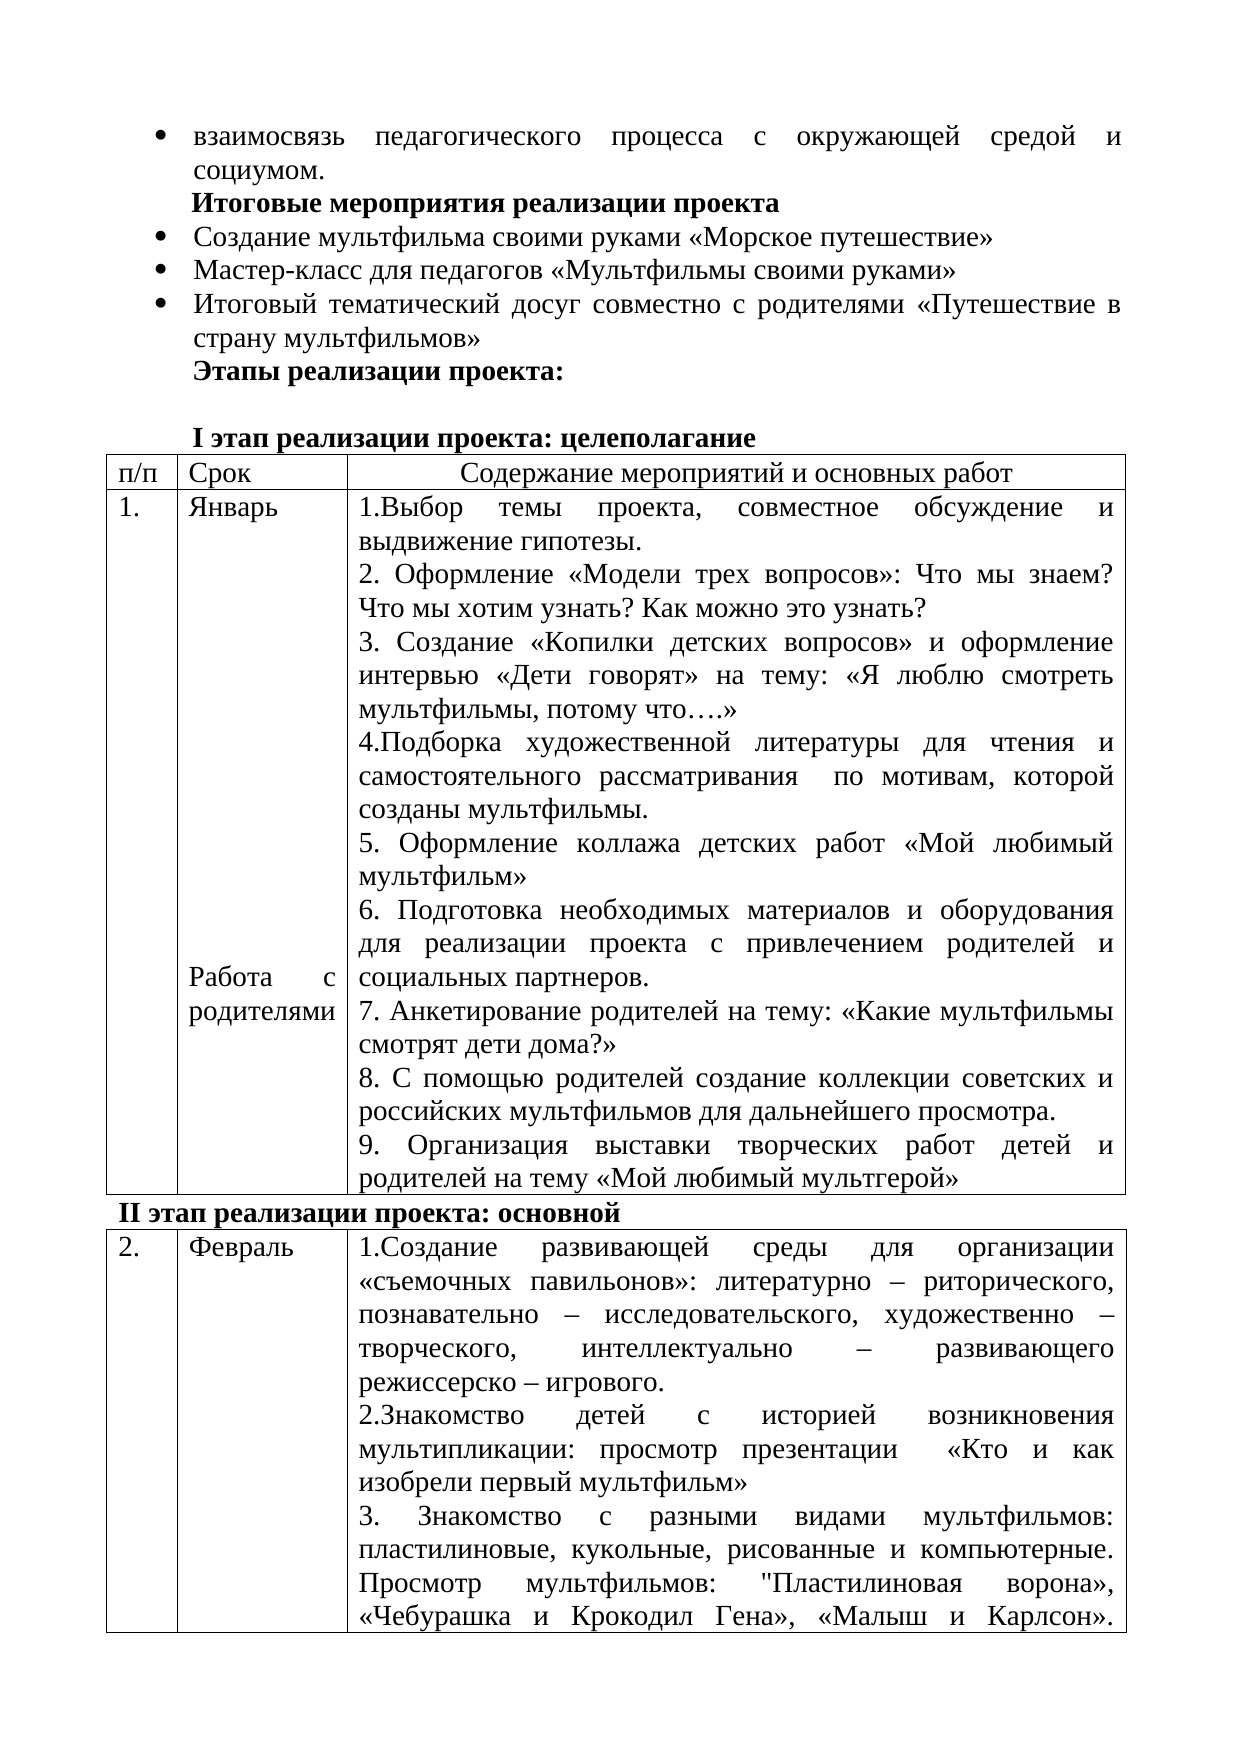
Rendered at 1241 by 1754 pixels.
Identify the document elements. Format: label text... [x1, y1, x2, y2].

text II этап реализации проекта: основной [118, 1195, 1122, 1228]
list Итоговый тематический досуг совместно с родителями «Путешествие в страну мультфильмов» [156, 286, 1122, 353]
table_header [178, 1230, 347, 1632]
table_header Срок [178, 455, 347, 488]
table_header Содержание мероприятий и основных работ [348, 455, 1125, 488]
text Этапы реализации проекта: [118, 353, 1122, 387]
list Мастер-класс для педагогов «Мультфильмы своими руками» [156, 252, 1122, 286]
list взаимосвязь педагогического процесса с окружающей средой и социумом. [156, 118, 1122, 185]
table_cell 1.Выбор темы проекта, совместное обсуждение и выдвижение гипотезы. 2. Оформление «Модели трех вопросов»: Что мы знаем? Что мы хотим узнать? Как можно это узнать? 3. Создание «Копилки детских вопросов» и оформление интервью «Дети говорят» на тему: «Я люблю смотреть мультфильмы, потому что….» 4.Подборка художественной литературы для чтения и самостоятельного рассматривания по мотивам, которой созданы мультфильмы. 5. Оформление коллажа детских работ «Мой любимый мультфильм» 6. Подготовка необходимых материалов и оборудования для реализации проекта с привлечением родителей и социальных партнеров. 7. Анкетирование родителей на тему: «Какие мультфильмы смотрят дети дома?» 8. С помощью родителей создание коллекции советских и российских мультфильмов для дальнейшего просмотра. 9. Организация выставки творческих работ детей и родителей на тему «Мой любимый мультгерой» [348, 490, 1125, 1194]
text Итоговые мероприятия реализации проекта [88, 185, 1122, 219]
table_cell 1. [107, 490, 177, 1194]
text I этап реализации проекта: целеполагание [118, 420, 1122, 454]
table_header п/п [107, 455, 177, 488]
list Создание мультфильма своими руками «Морское путешествие» [156, 219, 1122, 252]
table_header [348, 1230, 1126, 1632]
table_cell Январь Работа с родителями [178, 490, 347, 1194]
table_header 2. [107, 1230, 177, 1632]
